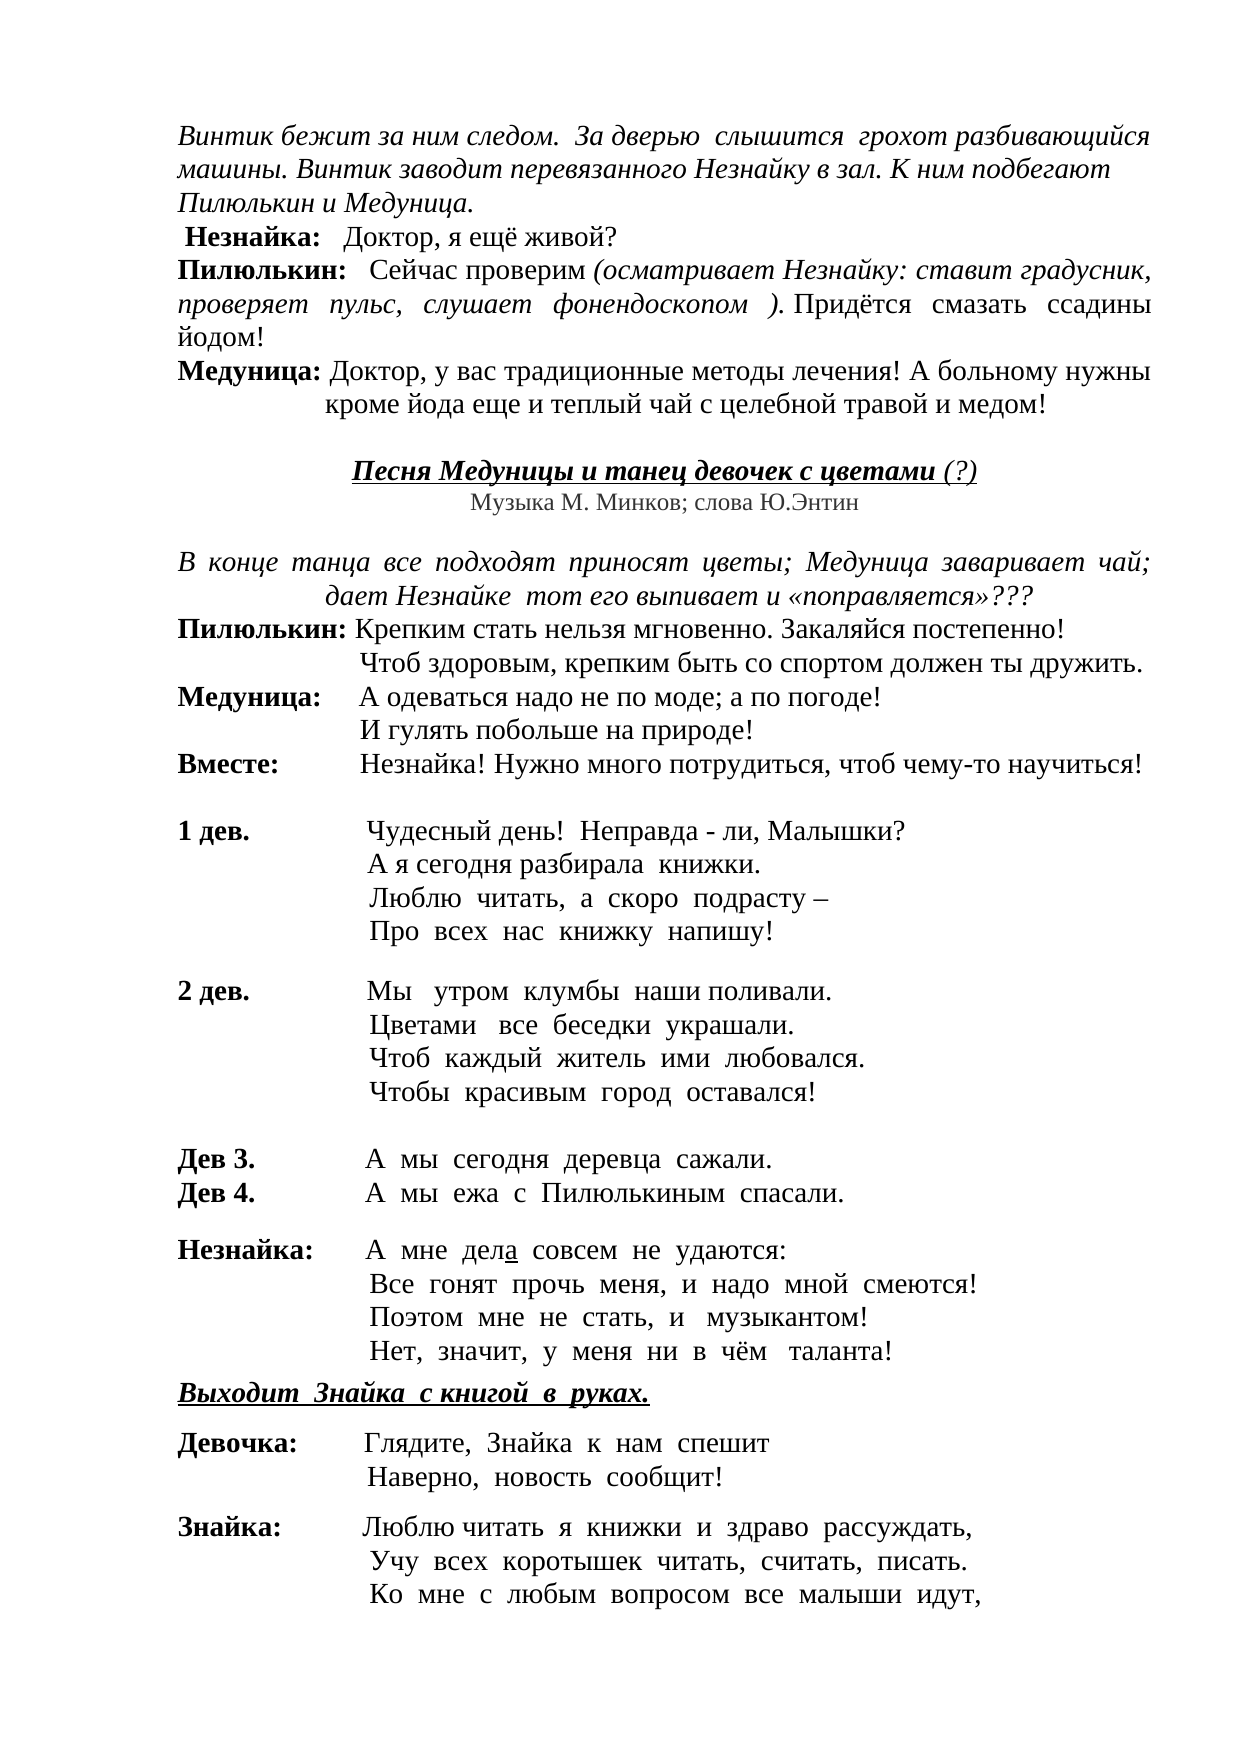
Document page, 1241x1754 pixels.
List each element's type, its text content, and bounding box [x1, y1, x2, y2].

text Чтоб здоровым, крепким быть со спортом должен ты дружить. [177, 645, 1152, 679]
text Про всех нас книжку напишу! [369, 913, 1152, 947]
text Учу всех коротышек читать, считать, писать. [369, 1543, 1152, 1577]
text Вместе: Незнайка! Нужно много потрудиться, чтоб чему-то научиться! [177, 746, 1152, 779]
text Дев 3. А мы сегодня деревца сажали. [177, 1141, 1152, 1175]
text Дев 4. А мы ежа с Пилюлькиным спасали. [177, 1175, 1152, 1208]
text А я сегодня разбирала книжки. [177, 846, 1152, 880]
text Знайка: Люблю читать я книжки и здраво рассуждать, [177, 1509, 1152, 1543]
text Незнайка: А мне дела совсем не удаются: [177, 1232, 1152, 1266]
text Девочка: Глядите, Знайка к нам спешит [177, 1426, 1152, 1459]
text Пилюлькин: Крепким стать нельзя мгновенно. Закаляйся постепенно! [177, 612, 1152, 645]
text Винтик бежит за ним следом. За дверью слышится грохот разбивающийся машины. Винтик заводит перевязанного Незнайку в зал. К ним подбегают Пилюлькин и Медуница. [177, 118, 1152, 219]
text Поэтом мне не стать, и музыкантом! [369, 1299, 1152, 1333]
text Незнайка: Доктор, я ещё живой? [177, 219, 1152, 252]
text Чтобы красивым город оставался! [369, 1074, 1152, 1108]
text Люблю читать, а скоро подрасту – [369, 880, 1152, 913]
text 2 дев. Мы утром клумбы наши поливали. [177, 973, 1152, 1007]
text Медуница: А одеваться надо не по моде; а по погоде! [177, 679, 1152, 712]
text Выходит Знайка с книгой в руках. [177, 1375, 1152, 1408]
text Медуница: Доктор, у вас традиционные методы лечения! А больному нужны кроме йода еще и теплый чай с целебной травой и медом! [177, 353, 1152, 420]
text Наверно, новость сообщит! [177, 1459, 1152, 1493]
text Все гонят прочь меня, и надо мной смеются! [369, 1266, 1152, 1299]
text Чтоб каждый житель ими любовался. [369, 1041, 1152, 1074]
text Ко мне с любым вопросом все малыши идут, [369, 1577, 1152, 1610]
text Музыка М. Минков; слова Ю.Энтин [177, 487, 1152, 516]
text Песня Медуницы и танец девочек с цветами (?) [177, 453, 1152, 487]
text Нет, значит, у меня ни в чём таланта! [369, 1333, 1152, 1366]
text В конце танца все подходят приносят цветы; Медуница заваривает чай; дает Незнайке тот его выпивает и «поправляется»??? [177, 544, 1152, 612]
text Пилюлькин: Сейчас проверим (осматривает Незнайку: ставит градусник, проверяет пульс, слушает фонендоскопом ). Придётся смазать ссадины йодом! [177, 252, 1152, 353]
text И гулять побольше на природе! [177, 712, 1152, 746]
text Цветами все беседки украшали. [369, 1007, 1152, 1041]
text 1 дев. Чудесный день! Неправда - ли, Малышки? [177, 813, 1152, 846]
